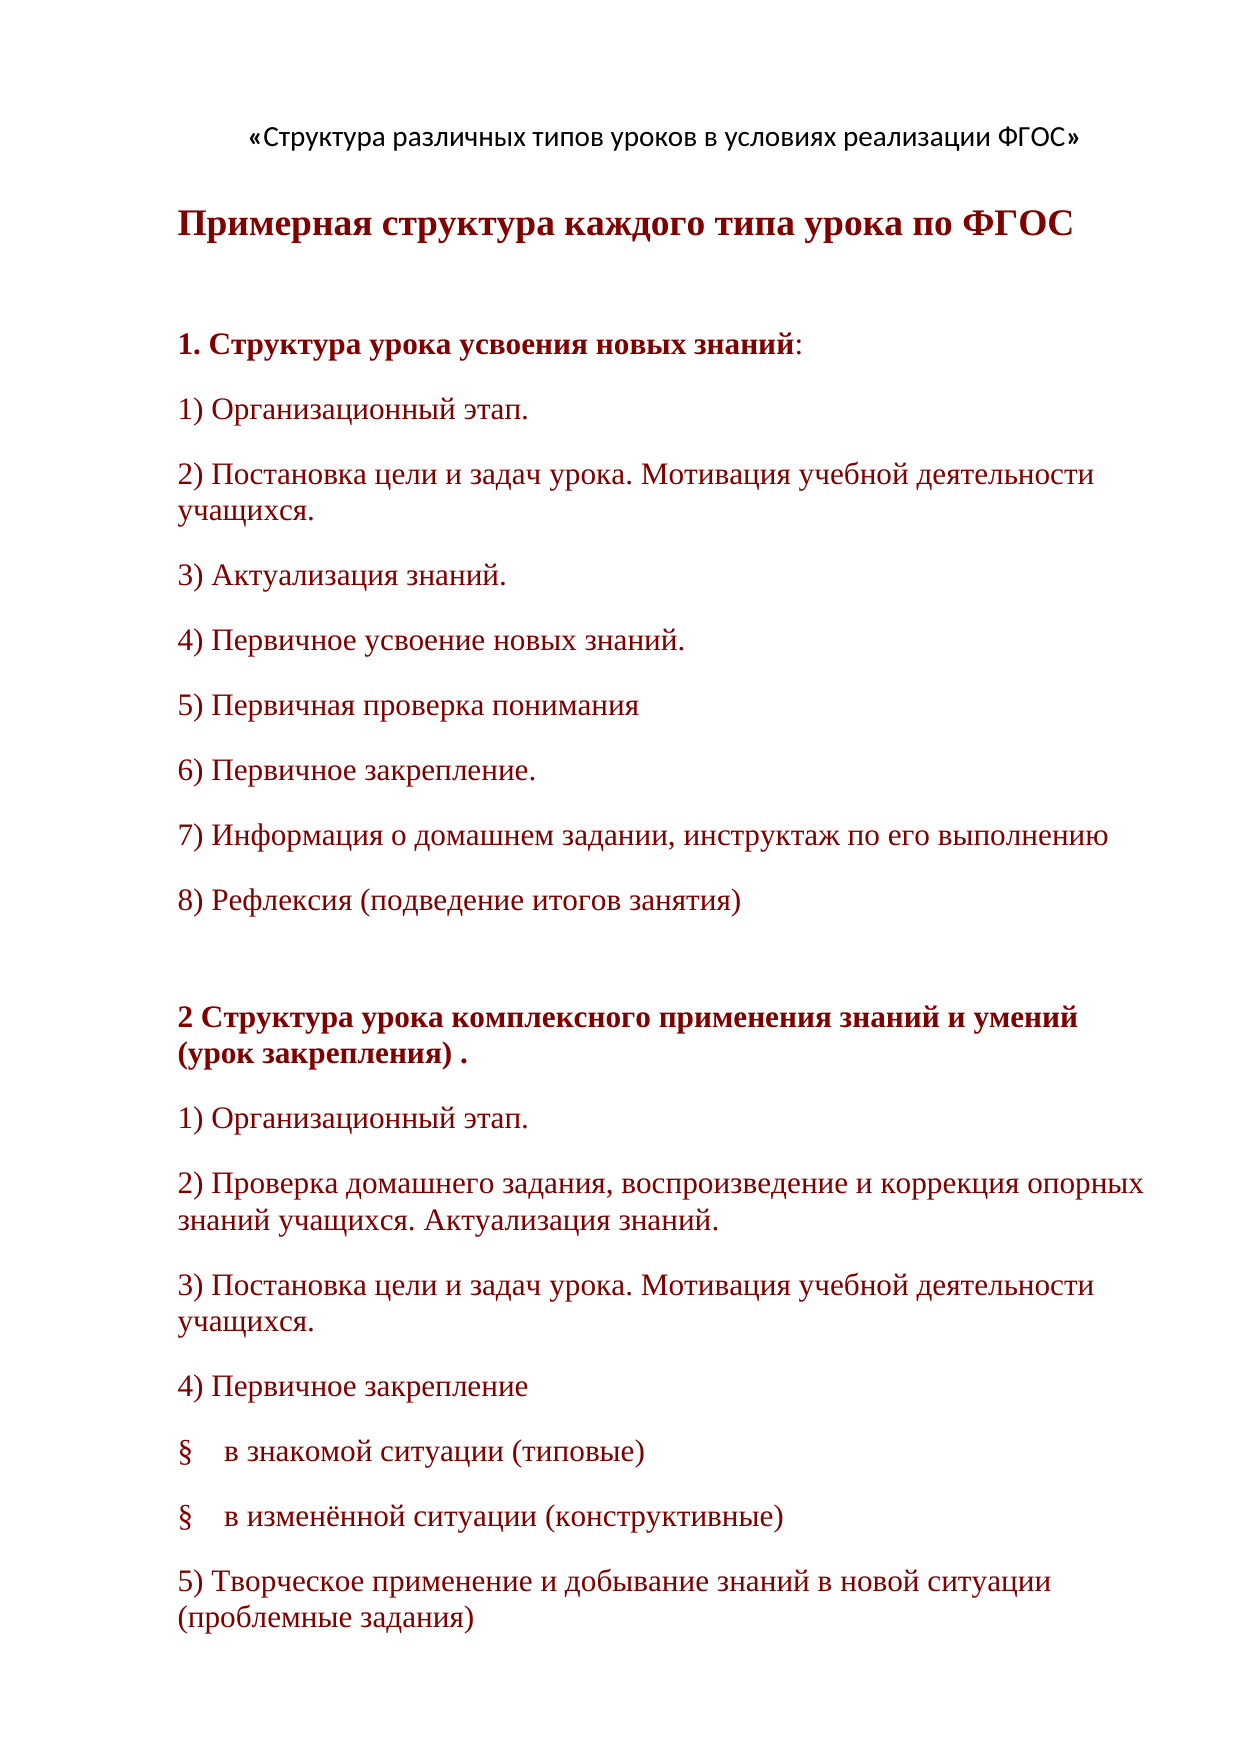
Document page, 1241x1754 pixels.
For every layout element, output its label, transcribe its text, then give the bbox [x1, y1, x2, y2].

text 4) Первичное усвоение новых знаний. [177, 621, 1152, 657]
text Примерная структура каждого типа урока по ФГОС [177, 201, 1152, 244]
text 1) Организационный этап. [177, 390, 1152, 426]
text 3) Постановка цели и задач урока. Мотивация учебной деятельности учащихся. [177, 1266, 1152, 1338]
text 2) Проверка домашнего задания, воспроизведение и коррекция опорных знаний учащихся. Актуализация знаний. [177, 1165, 1152, 1237]
text 5) Творческое применение и добывание знаний в новой ситуации (проблемные задания) [177, 1562, 1152, 1634]
text § в изменённой ситуации (конструктивные) [177, 1497, 1152, 1533]
text 2) Постановка цели и задач урока. Мотивация учебной деятельности учащихся. [177, 455, 1152, 527]
text 3) Актуализация знаний. [177, 556, 1152, 592]
text 2 Структура урока комплексного применения знаний и умений (урок закрепления) . [177, 999, 1152, 1071]
text 4) Первичное закрепление [177, 1367, 1152, 1403]
text 5) Первичная проверка понимания [177, 686, 1152, 722]
text § в знакомой ситуации (типовые) [177, 1432, 1152, 1468]
text 8) Рефлексия (подведение итогов занятия) [177, 882, 1152, 918]
text 6) Первичное закрепление. [177, 751, 1152, 787]
text 1. Структура урока усвоения новых знаний: [177, 325, 1152, 361]
text «Структура различных типов уроков в условиях реализации ФГОС» [177, 118, 1152, 154]
text 7) Информация о домашнем задании, инструктаж по его выполнению [177, 817, 1152, 852]
text 1) Организационный этап. [177, 1100, 1152, 1136]
